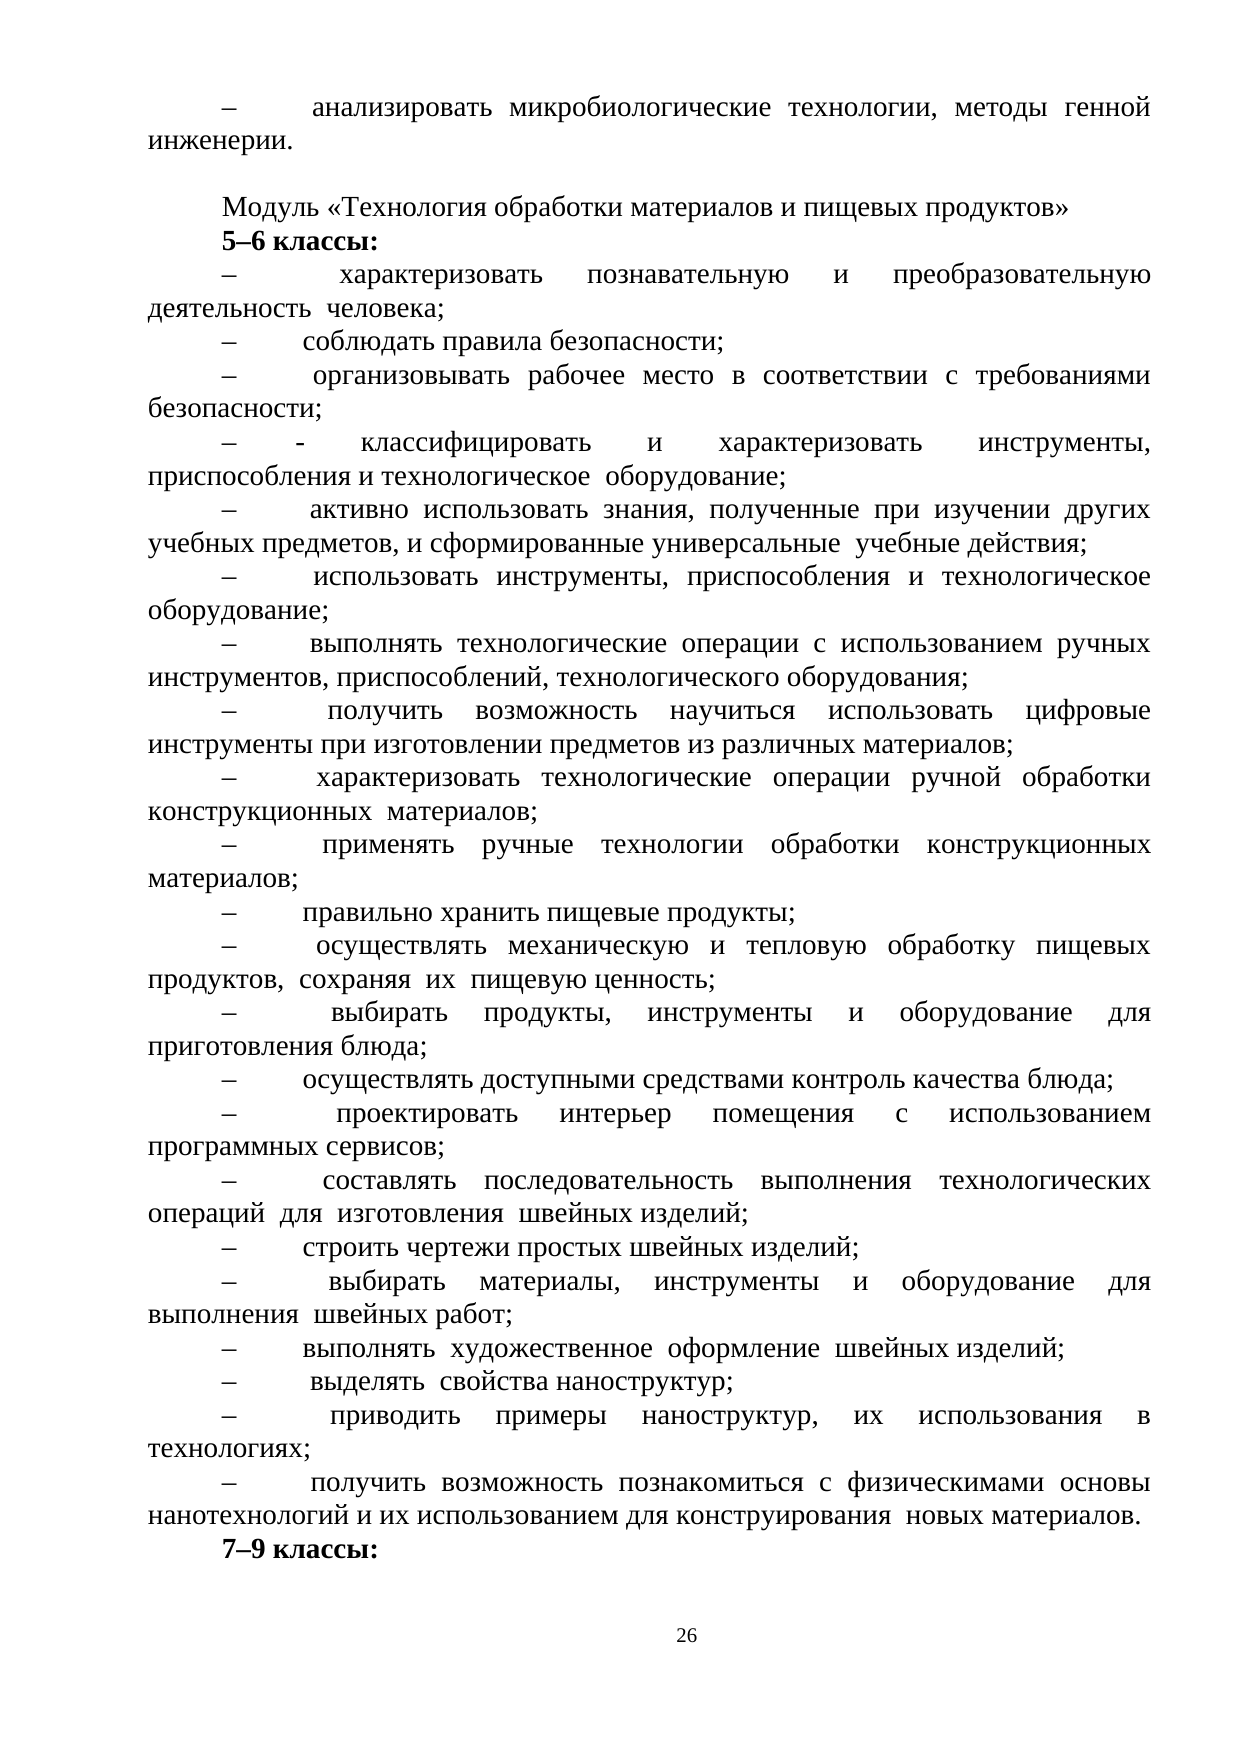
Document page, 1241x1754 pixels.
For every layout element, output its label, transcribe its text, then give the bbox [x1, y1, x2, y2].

list активно использовать знания, полученные при изучении других учебных предметов, и сформированные универсальные учебные действия; [148, 491, 1152, 558]
list получить возможность познакомиться с физическимами основы нанотехнологий и их использованием для конструирования новых материалов. [148, 1464, 1152, 1531]
list характеризовать технологические операции ручной обработки конструкционных материалов; [148, 759, 1152, 827]
list характеризовать познавательную и преобразовательную деятельность человека; [148, 256, 1152, 323]
list выбирать продукты, инструменты и оборудование для приготовления блюда; [148, 994, 1152, 1061]
list осуществлять доступными средствами контроль качества блюда; [148, 1061, 1152, 1095]
list приводить примеры наноструктур, их использования в технологиях; [148, 1397, 1152, 1464]
list выделять свойства наноструктур; [148, 1363, 1152, 1397]
list применять ручные технологии обработки конструкционных материалов; [148, 827, 1152, 894]
list осуществлять механическую и тепловую обработку пищевых продуктов, сохраняя их пищевую ценность; [148, 927, 1152, 994]
list - классифицировать и характеризовать инструменты, приспособления и технологическое оборудование; [148, 424, 1152, 491]
list выбирать материалы, инструменты и оборудование для выполнения швейных работ; [148, 1263, 1152, 1330]
list строить чертежи простых швейных изделий; [148, 1229, 1152, 1263]
list использовать инструменты, приспособления и технологическое оборудование; [148, 558, 1152, 625]
list выполнять художественное оформление швейных изделий; [148, 1330, 1152, 1363]
list получить возможность научиться использовать цифровые инструменты при изготовлении предметов из различных материалов; [148, 692, 1152, 759]
text 5–6 классы: [148, 223, 1152, 256]
list проектировать интерьер помещения с использованием программных сервисов; [148, 1095, 1152, 1162]
list правильно хранить пищевые продукты; [148, 894, 1152, 927]
list выполнять технологические операции с использованием ручных инструментов, приспособлений, технологического оборудования; [148, 625, 1152, 692]
list анализировать микробиологические технологии, методы генной инженерии. [148, 89, 1152, 156]
text Модуль «Технология обработки материалов и пищевых продуктов» [148, 189, 1152, 223]
list соблюдать правила безопасности; [148, 323, 1152, 357]
list 7–9 классы: [222, 1531, 1152, 1564]
list организовывать рабочее место в соответствии с требованиями безопасности; [148, 357, 1152, 424]
list составлять последовательность выполнения технологических операций для изготовления швейных изделий; [148, 1162, 1152, 1229]
